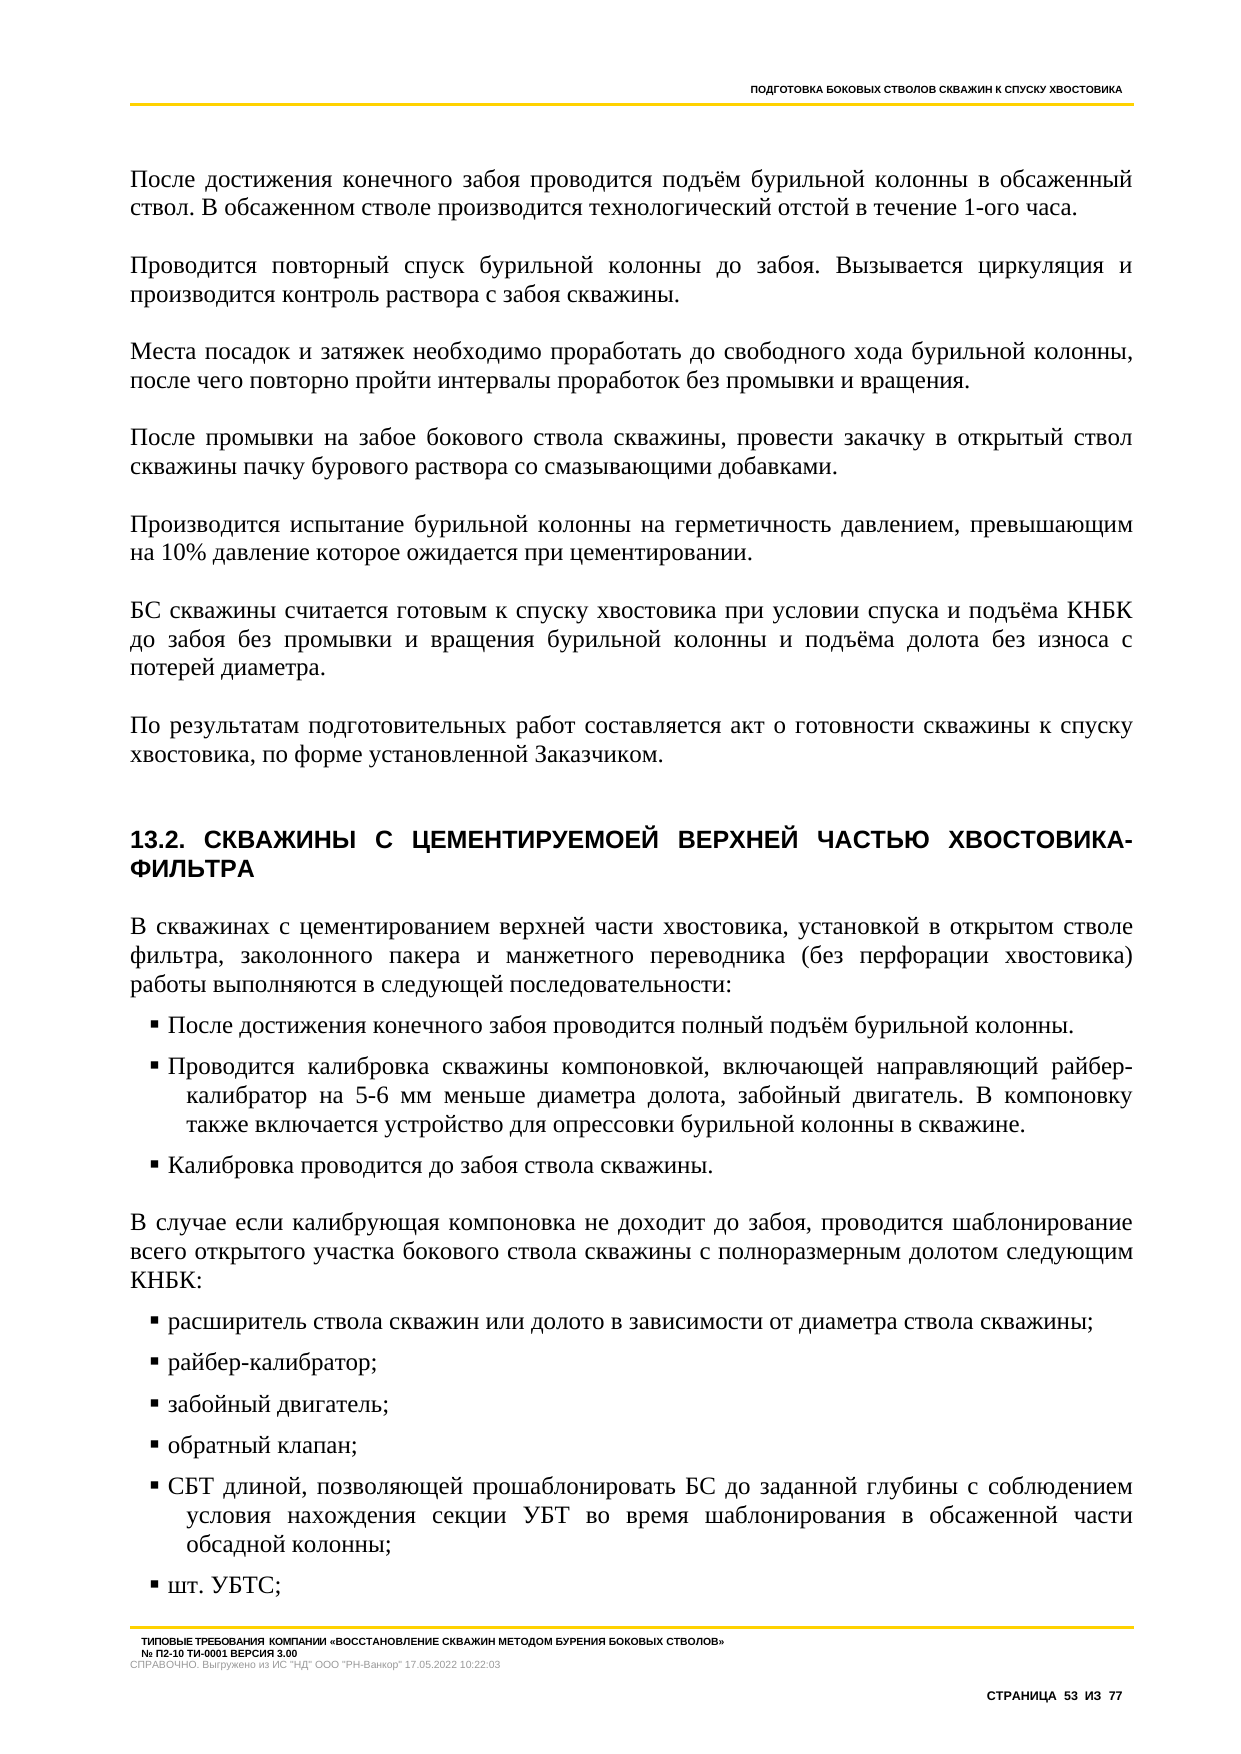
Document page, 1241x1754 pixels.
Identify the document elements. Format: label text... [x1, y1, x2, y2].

list обратный клапан; [149, 1430, 1134, 1459]
text В скважинах с цементированием верхней части хвостовика, установкой в открытом стволе фильтра, заколонного пакера и манжетного переводника (без перфорации хвостовика) работы выполняются в следующей последовательности: [130, 911, 1134, 997]
text Проводится повторный спуск бурильной колонны до забоя. Вызывается циркуляция и производится контроль раствора с забоя скважины. [130, 250, 1134, 307]
list райбер-калибратор; [149, 1347, 1134, 1376]
list забойный двигатель; [149, 1389, 1134, 1417]
text Места посадок и затяжек необходимо проработать до свободного хода бурильной колонны, после чего повторно пройти интервалы проработок без промывки и вращения. [130, 336, 1134, 394]
list СБТ длиной, позволяющей прошаблонировать БС до заданной глубины с соблюдением условия нахождения секции УБТ во время шаблонирования в обсаженной части обсадной колонны; [149, 1471, 1134, 1557]
text В случае если калибрующая компоновка не доходит до забоя, проводится шаблонирование всего открытого участка бокового ствола скважины с полноразмерным долотом следующим КНБК: [130, 1207, 1134, 1294]
list Проводится калибровка скважины компоновкой, включающей направляющий райбер-калибратор на 5-6 мм меньше диаметра долота, забойный двигатель. В компоновку также включается устройство для опрессовки бурильной колонны в скважине. [149, 1051, 1134, 1137]
list Калибровка проводится до забоя ствола скважины. [149, 1150, 1134, 1179]
text После достижения конечного забоя проводится подъём бурильной колонны в обсаженный ствол. В обсаженном стволе производится технологический отстой в течение 1-ого часа. [130, 164, 1134, 221]
list После достижения конечного забоя проводится полный подъём бурильной колонны. [149, 1010, 1134, 1039]
text По результатам подготовительных работ составляется акт о готовности скважины к спуску хвостовика, по форме установленной Заказчиком. [130, 710, 1134, 767]
list СКВАЖИНЫ С ЦЕМЕНТИРУЕМОЕЙ ВЕРХНЕЙ ЧАСТЬЮ ХВОСТОВИКА-ФИЛЬТРА [130, 825, 1134, 882]
text Производится испытание бурильной колонны на герметичность давлением, превышающим на 10% давление которое ожидается при цементировании. [130, 509, 1134, 566]
text После промывки на забое бокового ствола скважины, провести закачку в открытый ствол скважины пачку бурового раствора со смазывающими добавками. [130, 422, 1134, 480]
list расширитель ствола скважин или долото в зависимости от диаметра ствола скважины; [149, 1306, 1134, 1335]
text БС скважины считается готовым к спуску хвостовика при условии спуска и подъёма КНБК до забоя без промывки и вращения бурильной колонны и подъёма долота без износа с потерей диаметра. [130, 595, 1134, 681]
list шт. УБТС; [149, 1570, 1134, 1599]
